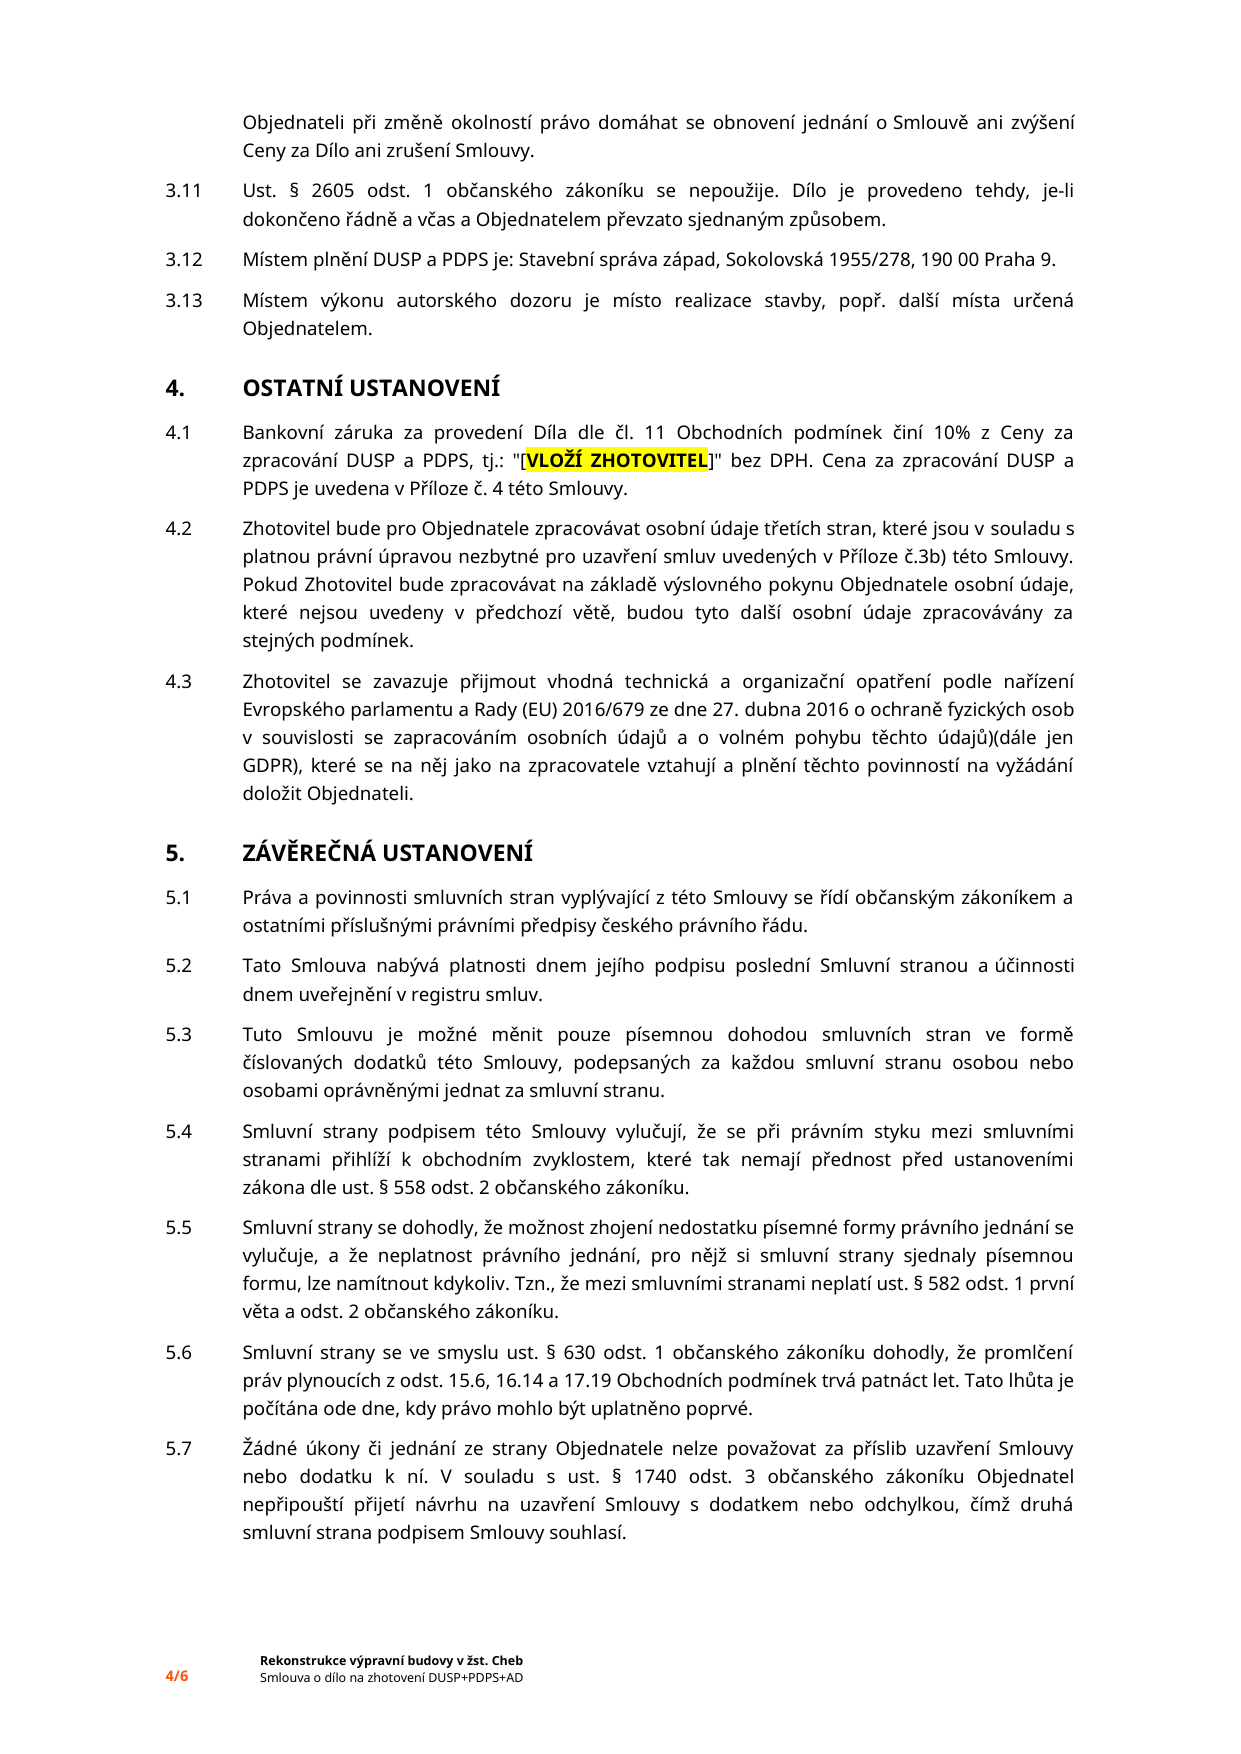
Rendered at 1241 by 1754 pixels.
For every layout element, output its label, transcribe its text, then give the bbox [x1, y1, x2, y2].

text Ust. § 2605 odst. 1 občanského zákoníku se nepoužije. Dílo je provedeno tehdy, je-li dokončeno řádně a včas a Objednatelem převzato sjednaným způsobem. [165, 178, 1075, 231]
text Smluvní strany podpisem této Smlouvy vylučují, že se při právním styku mezi smluvními stranami přihlíží k obchodním zvyklostem, které tak nemají přednost před ustanoveními zákona dle ust. § 558 odst. 2 občanského zákoníku. [165, 1118, 1075, 1199]
text Tato Smlouva nabývá platnosti dnem jejího podpisu poslední Smluvní stranou a účinnosti dnem uveřejnění v registru smluv. [165, 953, 1075, 1006]
text Smluvní strany se dohodly, že možnost zhojení nedostatku písemné formy právního jednání se vylučuje, a že neplatnost právního jednání, pro nějž si smluvní strany sjednaly písemnou formu, lze namítnout kdykoliv. Tzn., že mezi smluvními stranami neplatí ust. § 582 odst. 1 první věta a odst. 2 občanského zákoníku. [165, 1214, 1075, 1324]
text ZÁVĚREČNÁ USTANOVENÍ [165, 837, 1075, 869]
text Místem výkonu autorského dozoru je místo realizace stavby, popř. další místa určená Objednatelem. [165, 287, 1075, 340]
text OSTATNÍ USTANOVENÍ [165, 372, 1075, 403]
text Žádné úkony či jednání ze strany Objednatele nelze považovat za příslib uzavření Smlouvy nebo dodatku k ní. V souladu s ust. § 1740 odst. 3 občanského zákoníku Objednatel nepřipouští přijetí návrhu na uzavření Smlouvy s dodatkem nebo odchylkou, čímž druhá smluvní strana podpisem Smlouvy souhlasí. [165, 1436, 1075, 1545]
text Místem plnění DUSP a PDPS je: Stavební správa západ, Sokolovská 1955/278, 190 00 Praha 9. [165, 246, 1075, 272]
text Zhotovitel bude pro Objednatele zpracovávat osobní údaje třetích stran, které jsou v souladu s platnou právní úpravou nezbytné pro uzavření smluv uvedených v Příloze č.3b) této Smlouvy. Pokud Zhotovitel bude zpracovávat na základě výslovného pokynu Objednatele osobní údaje, které nejsou uvedeny v předchozí větě, budou tyto další osobní údaje zpracovávány za stejných podmínek. [165, 516, 1075, 653]
text Bankovní záruka za provedení Díla dle čl. 11 Obchodních podmínek činí 10% z Ceny za zpracování DUSP a PDPS, tj.: "[VLOŽÍ ZHOTOVITEL]" bez DPH. Cena za zpracování DUSP a PDPS je uvedena v Příloze č. 4 této Smlouvy. [165, 419, 1075, 501]
text Zhotovitel se zavazuje přijmout vhodná technická a organizační opatření podle nařízení Evropského parlamentu a Rady (EU) 2016/679 ze dne 27. dubna 2016 o ochraně fyzických osob v souvislosti se zapracováním osobních údajů a o volném pohybu těchto údajů)(dále jen GDPR), které se na něj jako na zpracovatele vztahují a plnění těchto povinností na vyžádání doložit Objednateli. [165, 668, 1075, 806]
text Práva a povinnosti smluvních stran vyplývající z této Smlouvy se řídí občanským zákoníkem a ostatními příslušnými právními předpisy českého právního řádu. [165, 884, 1075, 938]
text Tuto Smlouvu je možné měnit pouze písemnou dohodou smluvních stran ve formě číslovaných dodatků této Smlouvy, podepsaných za každou smluvní stranu osobou nebo osobami oprávněnými jednat za smluvní stranu. [165, 1021, 1075, 1103]
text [165, 109, 1075, 163]
text Smluvní strany se ve smyslu ust. § 630 odst. 1 občanského zákoníku dohodly, že promlčení práv plynoucích z odst. 15.6, 16.14 a 17.19 Obchodních podmínek trvá patnáct let. Tato lhůta je počítána ode dne, kdy právo mohlo být uplatněno poprvé. [165, 1339, 1075, 1421]
